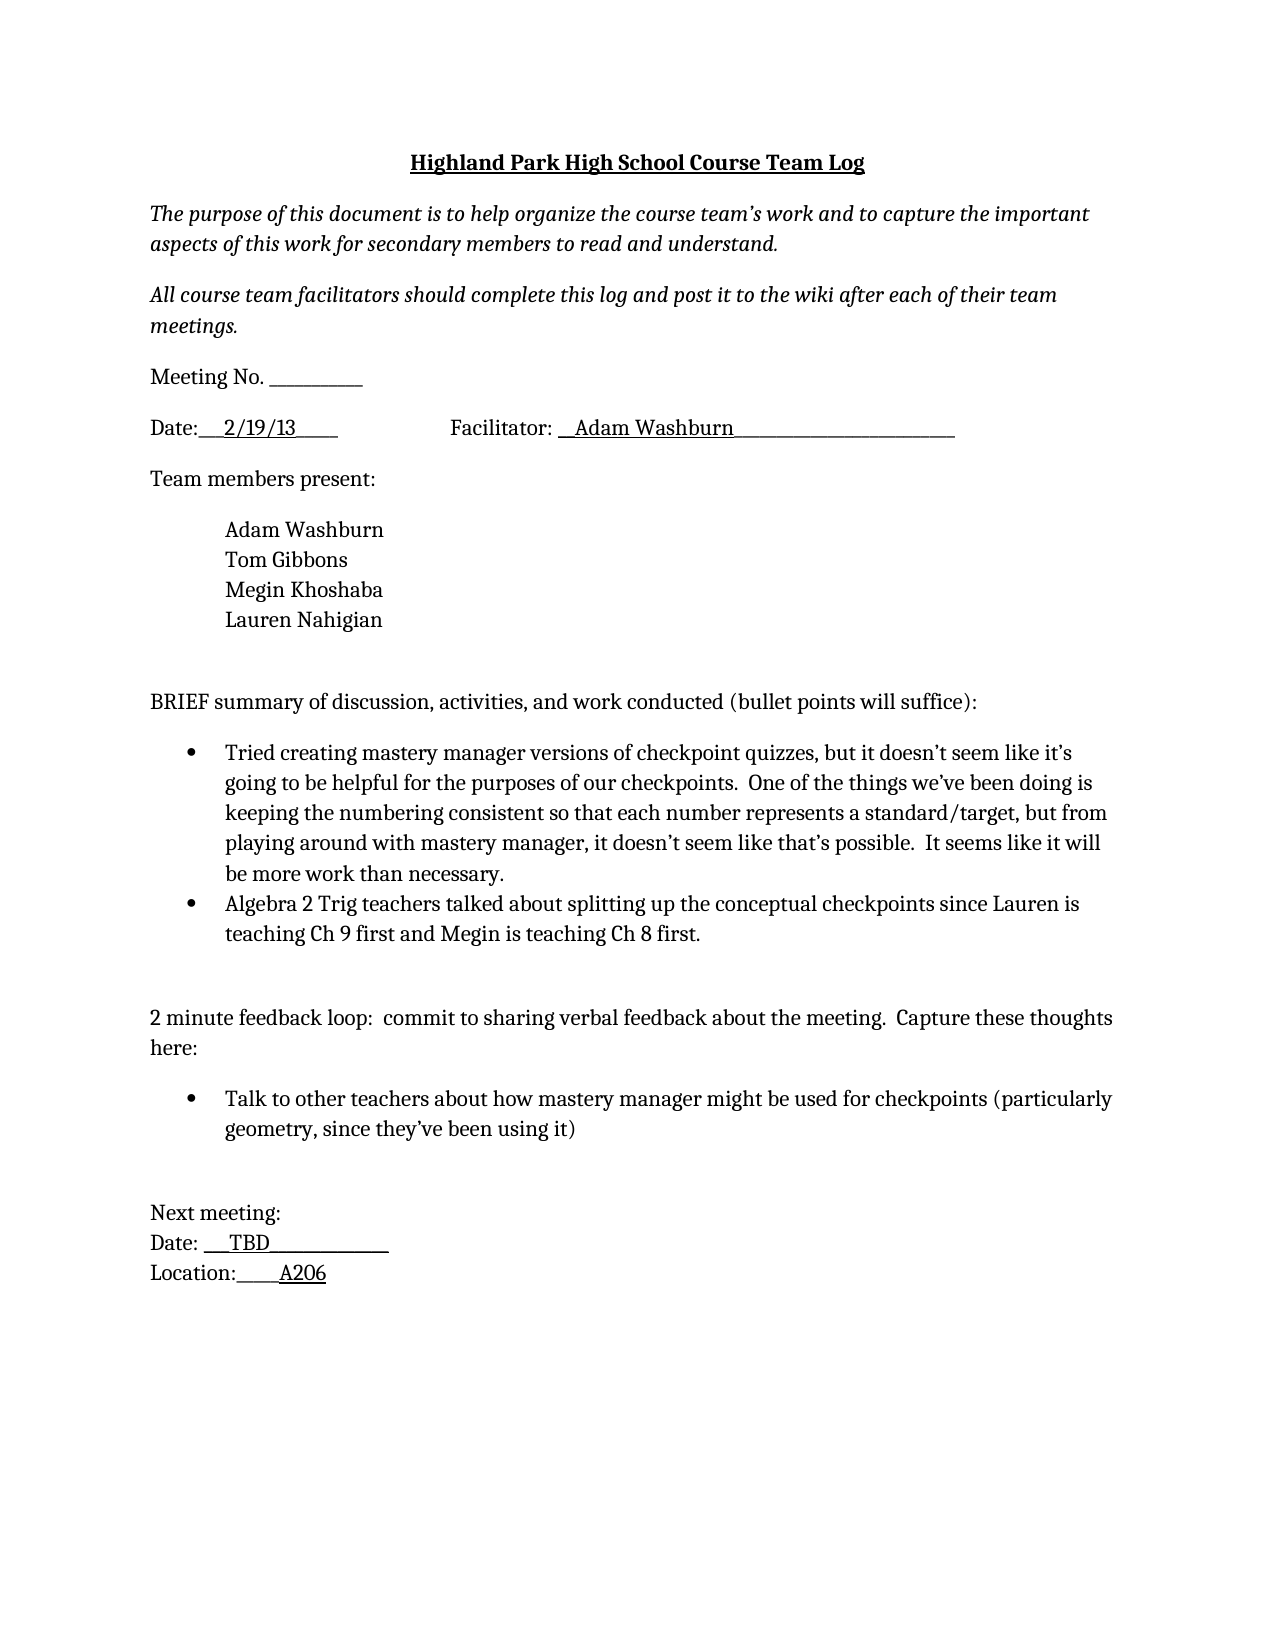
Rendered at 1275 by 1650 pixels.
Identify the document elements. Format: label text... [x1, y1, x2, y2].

text Highland Park High School Course Team Log [150, 150, 1125, 176]
text Date:___2/19/13_____ Facilitator: __Adam Washburn__________________________ [150, 414, 1125, 441]
text Meeting No. ___________ [150, 363, 1125, 390]
text The purpose of this document is to help organize the course team’s work and to capture the important aspects of this work for secondary members to read and understand. [150, 201, 1125, 258]
text Team members present: [150, 466, 1125, 492]
text All course team facilitators should complete this log and post it to the wiki after each of their team meetings. [150, 282, 1125, 339]
list Algebra 2 Trig teachers talked about splitting up the conceptual checkpoints since Lauren is teaching Ch 9 first and Megin is teaching Ch 8 first. [187, 891, 1125, 979]
list Adam Washburn Tom Gibbons [225, 517, 1125, 573]
list Tried creating mastery manager versions of checkpoint quizzes, but it doesn’t seem like it’s going to be helpful for the purposes of our checkpoints. One of the things we’ve been doing is keeping the numbering consistent so that each number represents a standard/target, but from playing around with mastery manager, it doesn’t seem like that’s possible. It seems like it will be more work than necessary. [187, 739, 1125, 887]
text Next meeting: Date: ___TBD______________ Location:_____A206 [150, 1199, 1125, 1286]
list Talk to other teachers about how mastery manager might be used for checkpoints (particularly geometry, since they’ve been using it) [187, 1086, 1125, 1174]
text 2 minute feedback loop: commit to sharing verbal feedback about the meeting. Capture these thoughts here: [150, 1004, 1125, 1061]
text BRIEF summary of discussion, activities, and work conducted (bullet points will suffice): [150, 688, 1125, 715]
list Lauren Nahigian [225, 607, 1125, 634]
list Megin Khoshaba [225, 577, 1125, 603]
